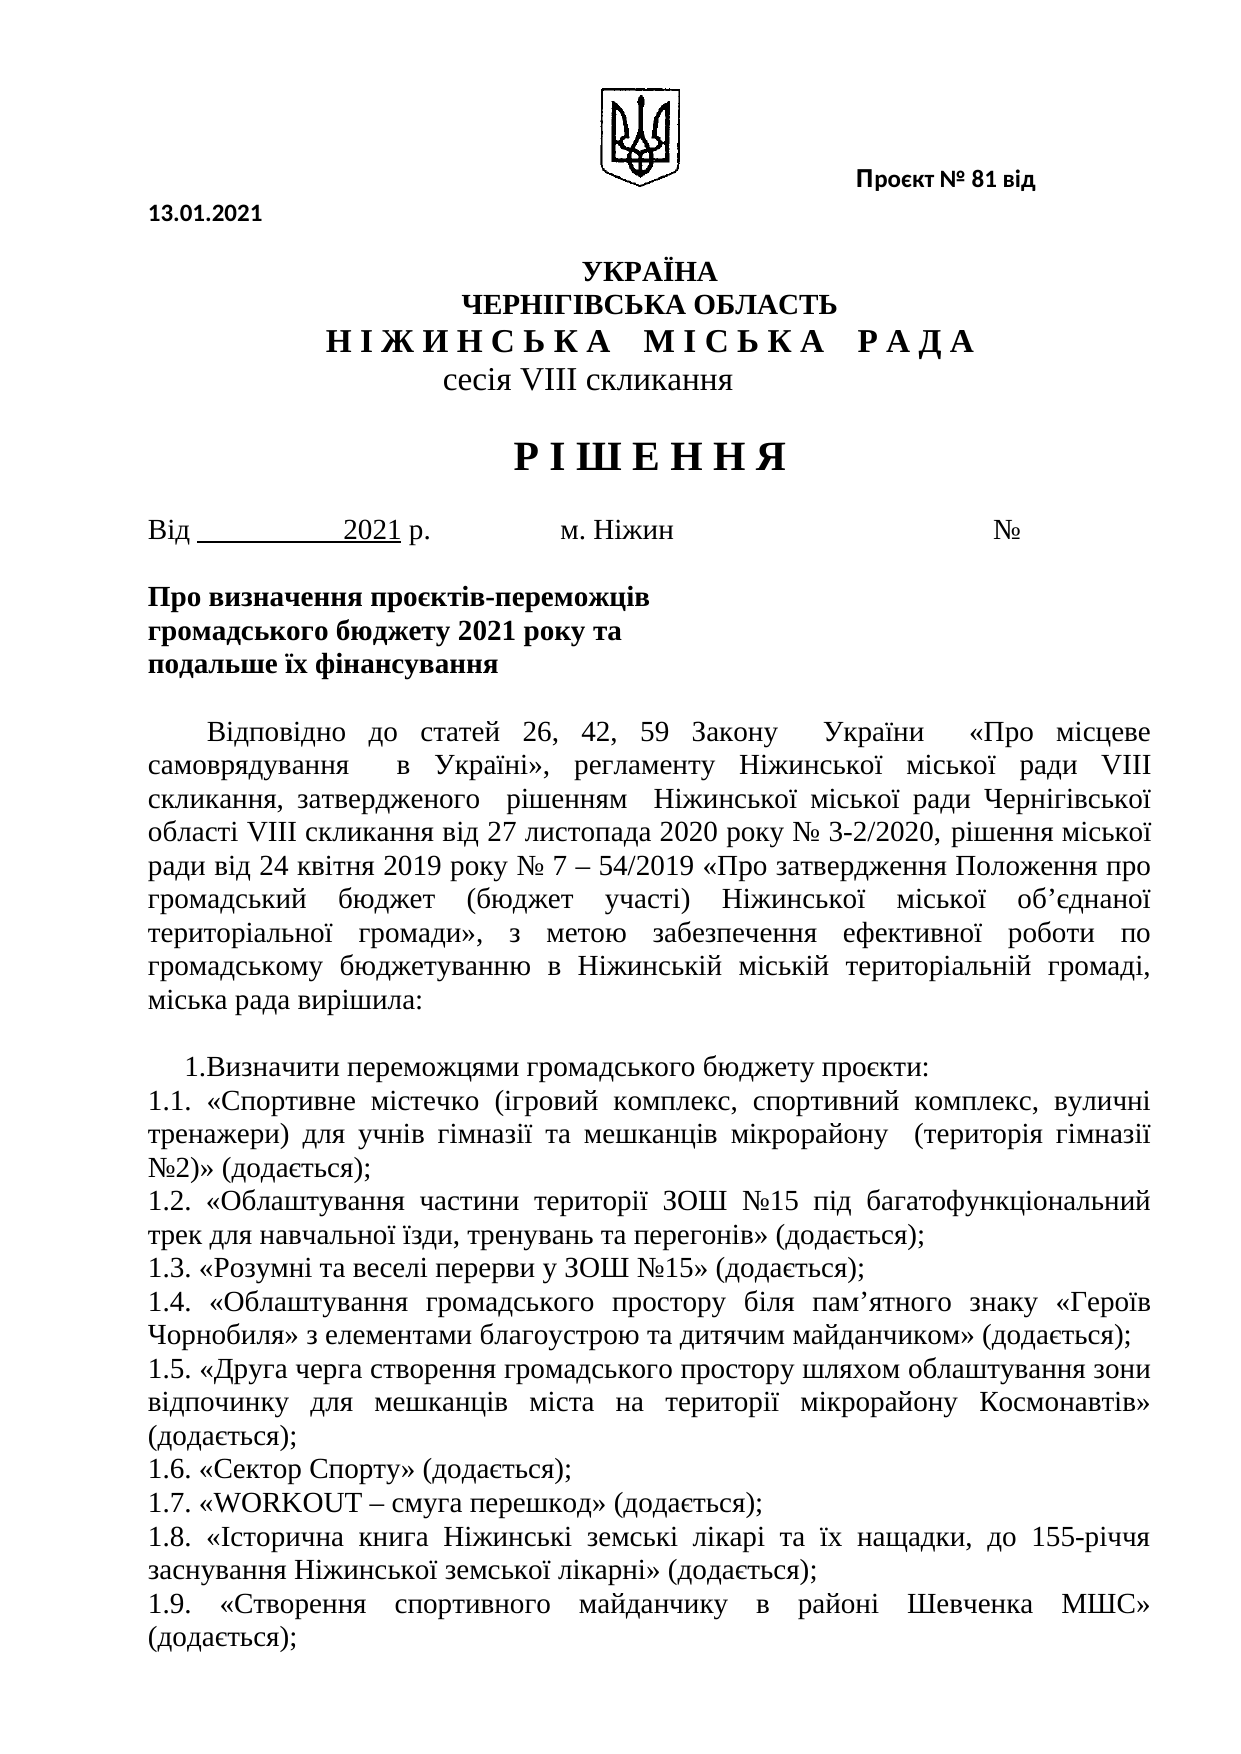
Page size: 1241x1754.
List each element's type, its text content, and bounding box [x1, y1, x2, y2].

text подальше їх фінансування [148, 647, 1152, 680]
text 1.1. «Спортивне містечко (ігровий комплекс, спортивний комплекс, вуличні тренажери) для учнів гімназії та мешканців мікрорайону (територія гімназії №2)» (додається); [148, 1083, 1152, 1183]
text 1.8. «Історична книга Ніжинські земські лікарі та їх нащадки, до 155-річчя заснування Ніжинської земської лікарні» (додається); [148, 1519, 1152, 1586]
text 1.4. «Облаштування громадського простору біля пам’ятного знаку «Героїв Чорнобиля» з елементами благоустрою та дитячим майданчиком» (додається); [148, 1284, 1152, 1351]
picture [600, 88, 680, 187]
text 1.7. «WORKOUT – смуга перешкод» (додається); [148, 1485, 1152, 1519]
text Про визначення проєктів-переможців [148, 579, 1152, 613]
text громадського бюджету 2021 року та [148, 613, 1152, 647]
text 1.5. «Друга черга створення громадського простору шляхом облаштування зони відпочинку для мешканців міста на території мікрорайону Космонавтів» (додається); [148, 1351, 1152, 1452]
text УКРАЇНА [148, 254, 1152, 287]
text Р І Ш Е Н Н Я [148, 431, 1152, 479]
text 1.9. «Створення спортивного майданчику в районі Шевченка МШС» (додається); [148, 1586, 1152, 1653]
text Відповідно до статей 26, 42, 59 Закону України «Про місцеве самоврядування в Україні», регламенту Ніжинської міської ради VІІІ скликання, затвердженого рішенням Ніжинської міської ради Чернігівської області VІІІ скликання від 27 листопада 2020 року № 3-2/2020, рішення міської ради від 24 квітня 2019 року № 7 – 54/2019 «Про затвердження Положення про громадський бюджет (бюджет участі) Ніжинської міської об’єднаної територіальної громади», з метою забезпечення ефективної роботи по громадському бюджетуванню в Ніжинській міській територіальній громаді, міська рада вирішила: [148, 714, 1152, 1016]
text ЧЕРНІГІВСЬКА ОБЛАСТЬ [148, 287, 1152, 321]
text Проєкт № 81 від 13.01.2021 [148, 88, 1152, 228]
text Н І Ж И Н С Ь К А М І С Ь К А Р А Д А [148, 321, 1152, 359]
text 1.2. «Облаштування частини території ЗОШ №15 під багатофункціональний трек для навчальної їзди, тренувань та перегонів» (додається); [148, 1183, 1152, 1250]
text 1.3. «Розумні та веселі перерви у ЗОШ №15» (додається); [148, 1250, 1152, 1284]
text Від 2021 р. м. Ніжин № [148, 512, 1152, 546]
text 1.Визначити переможцями громадського бюджету проєкти: [148, 1049, 1152, 1083]
text сесія VIIІ скликання [443, 359, 1152, 397]
text 1.6. «Сектор Спорту» (додається); [148, 1452, 1152, 1485]
